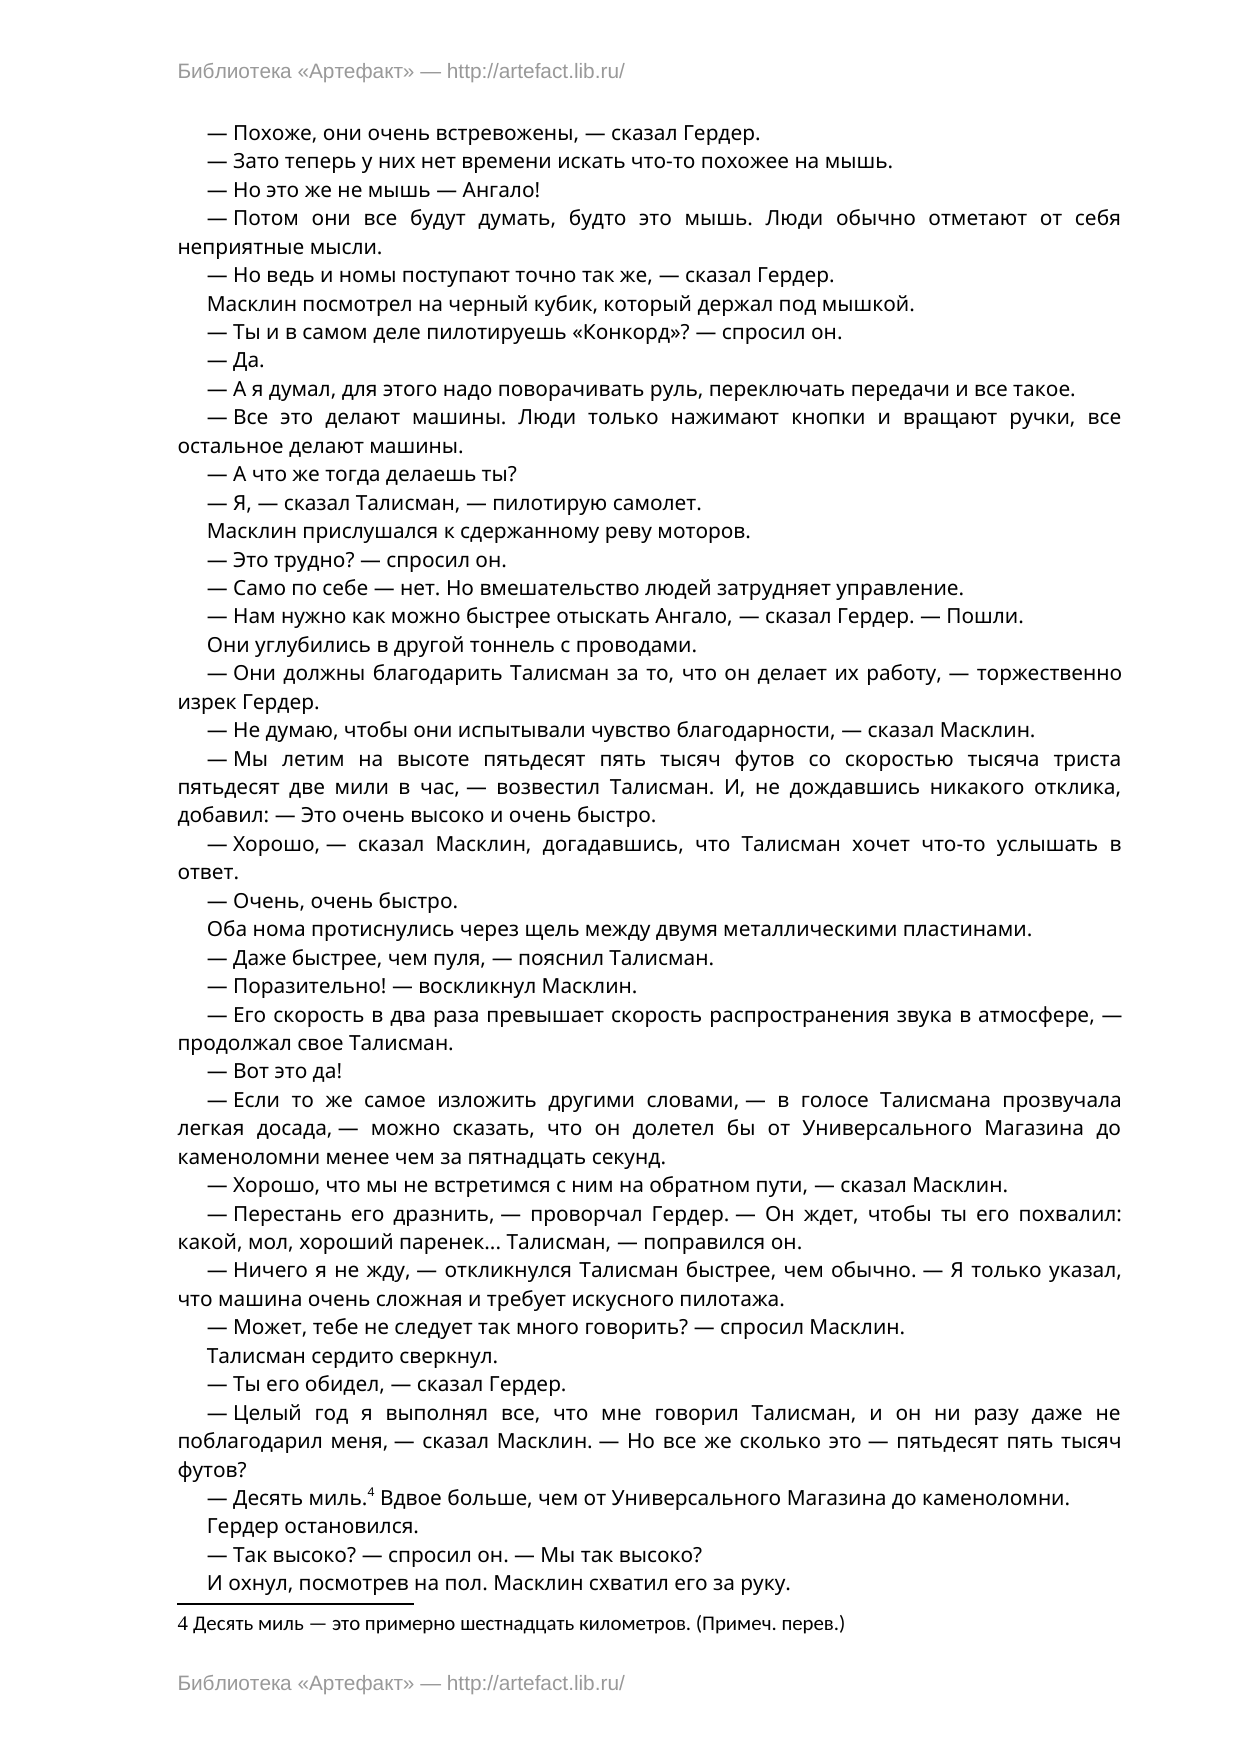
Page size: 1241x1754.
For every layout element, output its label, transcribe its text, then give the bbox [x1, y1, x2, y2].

text — Потом они все будут думать, будто это мышь. Люди обычно отметают от себя неприятные мысли. [177, 203, 1122, 260]
text Масклин прислушался к сдержанному реву моторов. [177, 516, 1122, 545]
text — Но это же не мышь — Ангало! [177, 175, 1122, 203]
text — Я, — сказал Талисман, — пилотирую самолет. [177, 488, 1122, 516]
text — Так высоко? — спросил он. — Мы так высоко? [177, 1540, 1122, 1568]
text — Вот это да! [177, 1057, 1122, 1085]
text — Поразительно! — воскликнул Масклин. [177, 971, 1122, 1000]
text — Похоже, они очень встревожены, — сказал Гердер. [177, 118, 1122, 147]
text — Если то же самое изложить другими словами, — в голосе Талисмана прозвучала легкая досада, — можно сказать, что он долетел бы от Универсального Магазина до каменоломни менее чем за пятнадцать секунд. [177, 1085, 1122, 1170]
text — Хорошо, — сказал Масклин, догадавшись, что Талисман хочет что-то услышать в ответ. [177, 829, 1122, 886]
text — Очень, очень быстро. [177, 886, 1122, 914]
text — Ты и в самом деле пилотируешь «Конкорд»? — спросил он. [177, 317, 1122, 346]
text — Ничего я не жду, — откликнулся Талисман быстрее, чем обычно. — Я только указал, что машина очень сложная и требует искусного пилотажа. [177, 1256, 1122, 1312]
text — Его скорость в два раза превышает скорость распространения звука в атмосфере, — продолжал свое Талисман. [177, 1000, 1122, 1057]
text — Это трудно? — спросил он. [177, 545, 1122, 573]
text Гердер остановился. [177, 1512, 1122, 1540]
text — Само по себе — нет. Но вмешательство людей затрудняет управление. [177, 573, 1122, 602]
text — А что же тогда делаешь ты? [177, 459, 1122, 488]
text — Целый год я выполнял все, что мне говорил Талисман, и он ни разу даже не поблагодарил меня, — сказал Масклин. — Но все же сколько это — пятьдесят пять тысяч футов? [177, 1398, 1122, 1483]
text — Они должны благодарить Талисман за то, что он делает их работу, — торжественно изрек Гердер. [177, 658, 1122, 715]
text — А я думал, для этого надо поворачивать руль, переключать передачи и все такое. [177, 374, 1122, 402]
text И охнул, посмотрев на пол. Масклин схватил его за руку. [177, 1568, 1122, 1597]
text — Хорошо, что мы не встретимся с ним на обратном пути, — сказал Масклин. [177, 1170, 1122, 1199]
text — Мы летим на высоте пятьдесят пять тысяч футов со скоростью тысяча триста пятьдесят две мили в час, — возвестил Талисман. И, не дождавшись никакого отклика, добавил: — Это очень высоко и очень быстро. [177, 744, 1122, 829]
text — Зато теперь у них нет времени искать что-то похожее на мышь. [177, 147, 1122, 175]
text — Перестань его дразнить, — проворчал Гердер. — Он ждет, чтобы ты его похвалил: какой, мол, хороший паренек... Талисман, — поправился он. [177, 1199, 1122, 1256]
text — Может, тебе не следует так много говорить? — спросил Масклин. [177, 1312, 1122, 1341]
text Оба нома протиснулись через щель между двумя металлическими пластинами. [177, 914, 1122, 943]
text Они углубились в другой тоннель с проводами. [177, 630, 1122, 658]
text Талисман сердито сверкнул. [177, 1341, 1122, 1369]
text — Нам нужно как можно быстрее отыскать Ангало, — сказал Гердер. — Пошли. [177, 602, 1122, 630]
text — Да. [177, 346, 1122, 374]
text — Но ведь и номы поступают точно так же, — сказал Гердер. [177, 260, 1122, 289]
text Масклин посмотрел на черный кубик, который держал под мышкой. [177, 289, 1122, 317]
text — Не думаю, чтобы они испытывали чувство благодарности, — сказал Масклин. [177, 715, 1122, 744]
text — Ты его обидел, — сказал Гердер. [177, 1369, 1122, 1398]
text — Все это делают машины. Люди только нажимают кнопки и вращают ручки, все остальное делают машины. [177, 402, 1122, 459]
text — Десять миль. Вдвое больше, чем от Универсального Магазина до каменоломни. [177, 1483, 1122, 1512]
text — Даже быстрее, чем пуля, — пояснил Талисман. [177, 943, 1122, 971]
